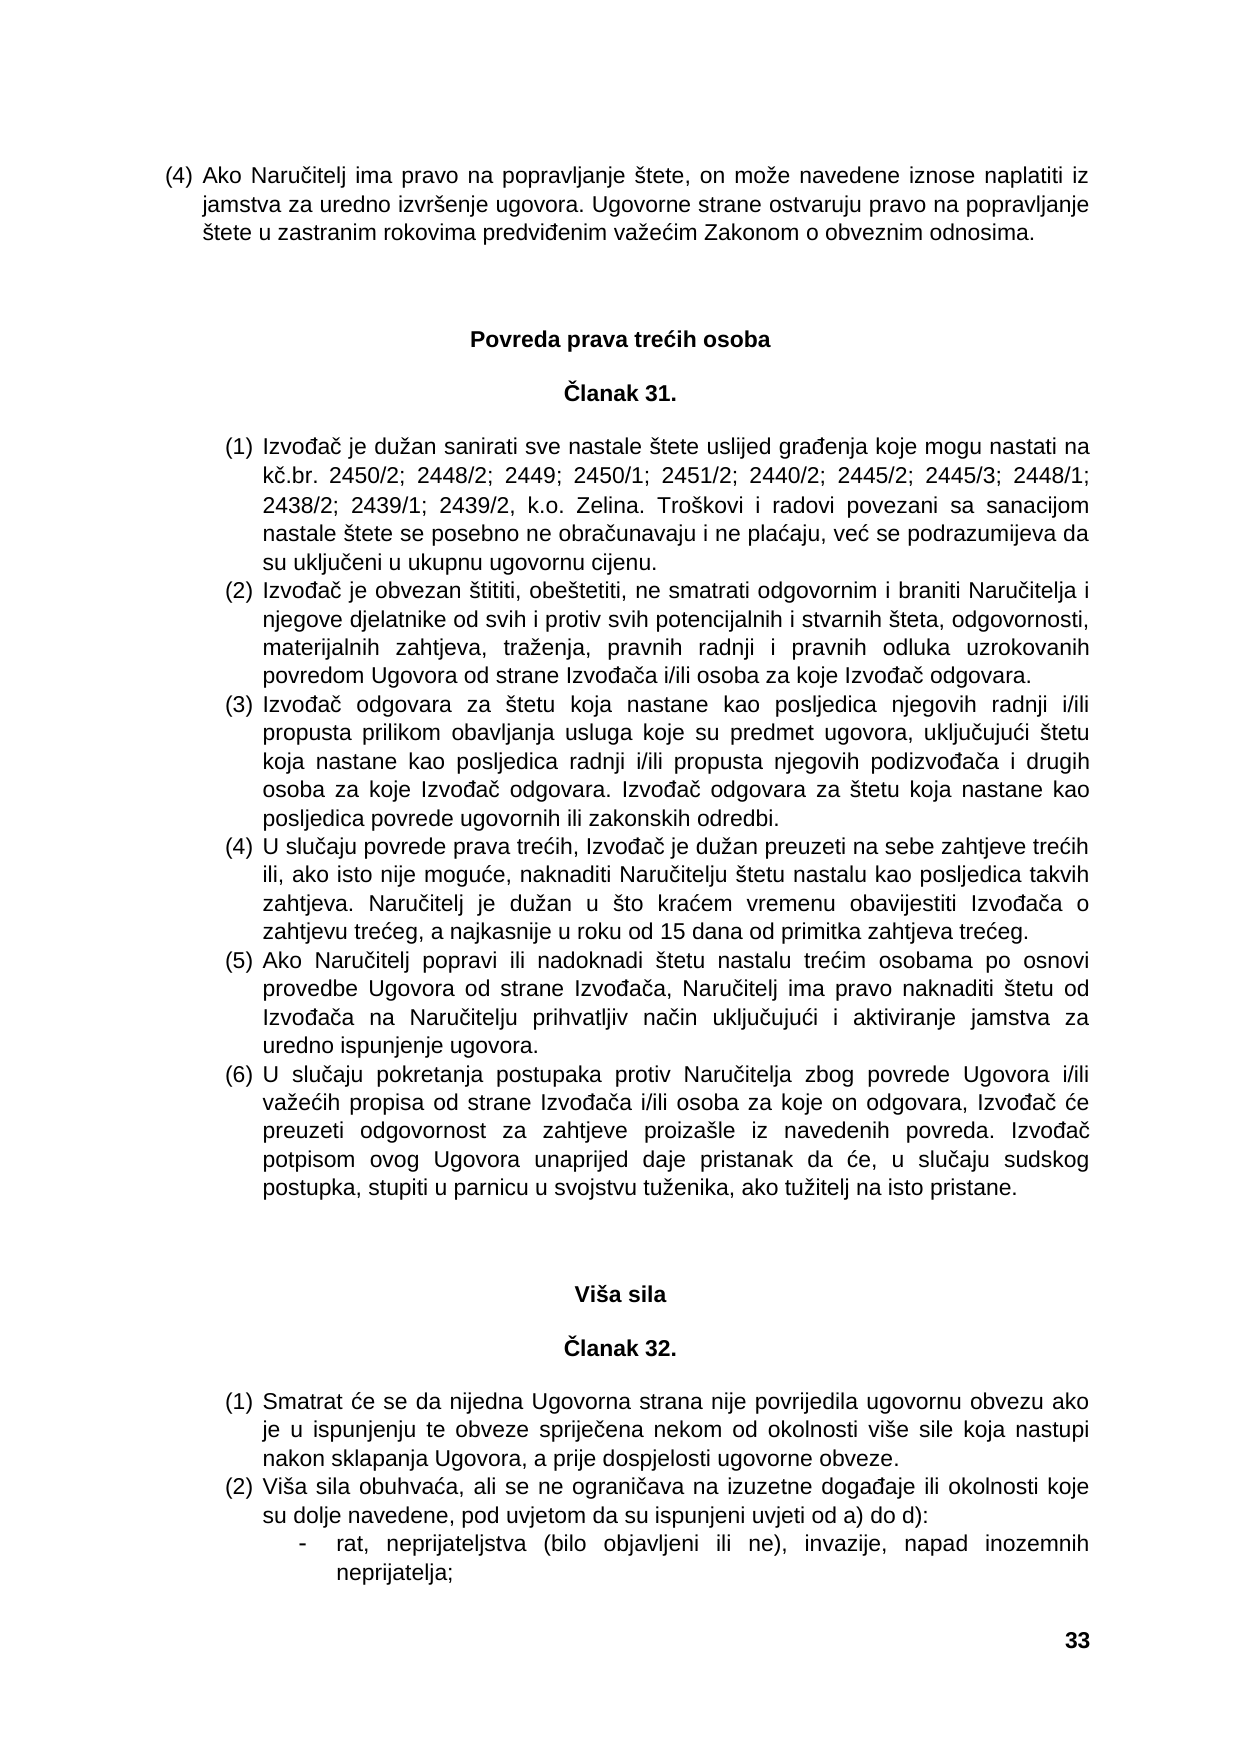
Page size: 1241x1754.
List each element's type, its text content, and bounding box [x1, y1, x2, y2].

list Viša sila obuhvaća, ali se ne ograničava na izuzetne događaje ili okolnosti koje su dolje navedene, pod uvjetom da su ispunjeni uvjeti od a) do d): [225, 1473, 1090, 1528]
list Izvođač je obvezan štititi, obeštetiti, ne smatrati odgovornim i braniti Naručitelja i njegove djelatnike od svih i protiv svih potencijalnih i stvarnih šteta, odgovornosti, materijalnih zahtjeva, traženja, pravnih radnji i pravnih odluka uzrokovanih povredom Ugovora od strane Izvođača i/ili osoba za koje Izvođač odgovara. [225, 577, 1090, 689]
list U slučaju povrede prava trećih, Izvođač je dužan preuzeti na sebe zahtjeve trećih ili, ako isto nije moguće, naknaditi Naručitelju štetu nastalu kao posljedica takvih zahtjeva. Naručitelj je dužan u što kraćem vremenu obavijestiti Izvođača o zahtjevu trećeg, a najkasnije u roku od 15 dana od primitka zahtjeva trećeg. [225, 833, 1090, 945]
list Izvođač je dužan sanirati sve nastale štete uslijed građenja koje mogu nastati na kč.br. 2450/2; 2448/2; 2449; 2450/1; 2451/2; 2440/2; 2445/2; 2445/3; 2448/1; 2438/2; 2439/1; 2439/2, k.o. Zelina. Troškovi i radovi povezani sa sanacijom nastale štete se posebno ne obračunavaju i ne plaćaju, već se podrazumijeva da su uključeni u ukupnu ugovornu cijenu. [225, 433, 1090, 575]
text Članak 32. [150, 1334, 1090, 1361]
list Smatrat će se da nijedna Ugovorna strana nije povrijedila ugovornu obvezu ako je u ispunjenju te obveze spriječena nekom od okolnosti više sile koja nastupi nakon sklapanja Ugovora, a prije dospjelosti ugovorne obveze. [225, 1388, 1090, 1471]
text Viša sila [150, 1281, 1090, 1307]
list Izvođač odgovara za štetu koja nastane kao posljedica njegovih radnji i/ili propusta prilikom obavljanja usluga koje su predmet ugovora, uključujući štetu koja nastane kao posljedica radnji i/ili propusta njegovih podizvođača i drugih osoba za koje Izvođač odgovara. Izvođač odgovara za štetu koja nastane kao posljedica povrede ugovornih ili zakonskih odredbi. [225, 691, 1090, 831]
text Članak 31. [150, 380, 1090, 406]
text Povreda prava trećih osoba [150, 326, 1090, 353]
list Ako Naručitelj popravi ili nadoknadi štetu nastalu trećim osobama po osnovi provedbe Ugovora od strane Izvođača, Naručitelj ima pravo naknaditi štetu od Izvođača na Naručitelju prihvatljiv način uključujući i aktiviranje jamstva za uredno ispunjenje ugovora. [225, 947, 1090, 1058]
list rat, neprijateljstva (bilo objavljeni ili ne), invazije, napad inozemnih neprijatelja; [299, 1530, 1090, 1585]
list Ako Naručitelj ima pravo na popravljanje štete, on može navedene iznose naplatiti iz jamstva za uredno izvršenje ugovora. Ugovorne strane ostvaruju pravo na popravljanje štete u zastranim rokovima predviđenim važećim Zakonom o obveznim odnosima. [165, 162, 1090, 246]
list U slučaju pokretanja postupaka protiv Naručitelja zbog povrede Ugovora i/ili važećih propisa od strane Izvođača i/ili osoba za koje on odgovara, Izvođač će preuzeti odgovornost za zahtjeve proizašle iz navedenih povreda. Izvođač potpisom ovog Ugovora unaprijed daje pristanak da će, u slučaju sudskog postupka, stupiti u parnicu u svojstvu tuženika, ako tužitelj na isto pristane. [225, 1061, 1090, 1201]
